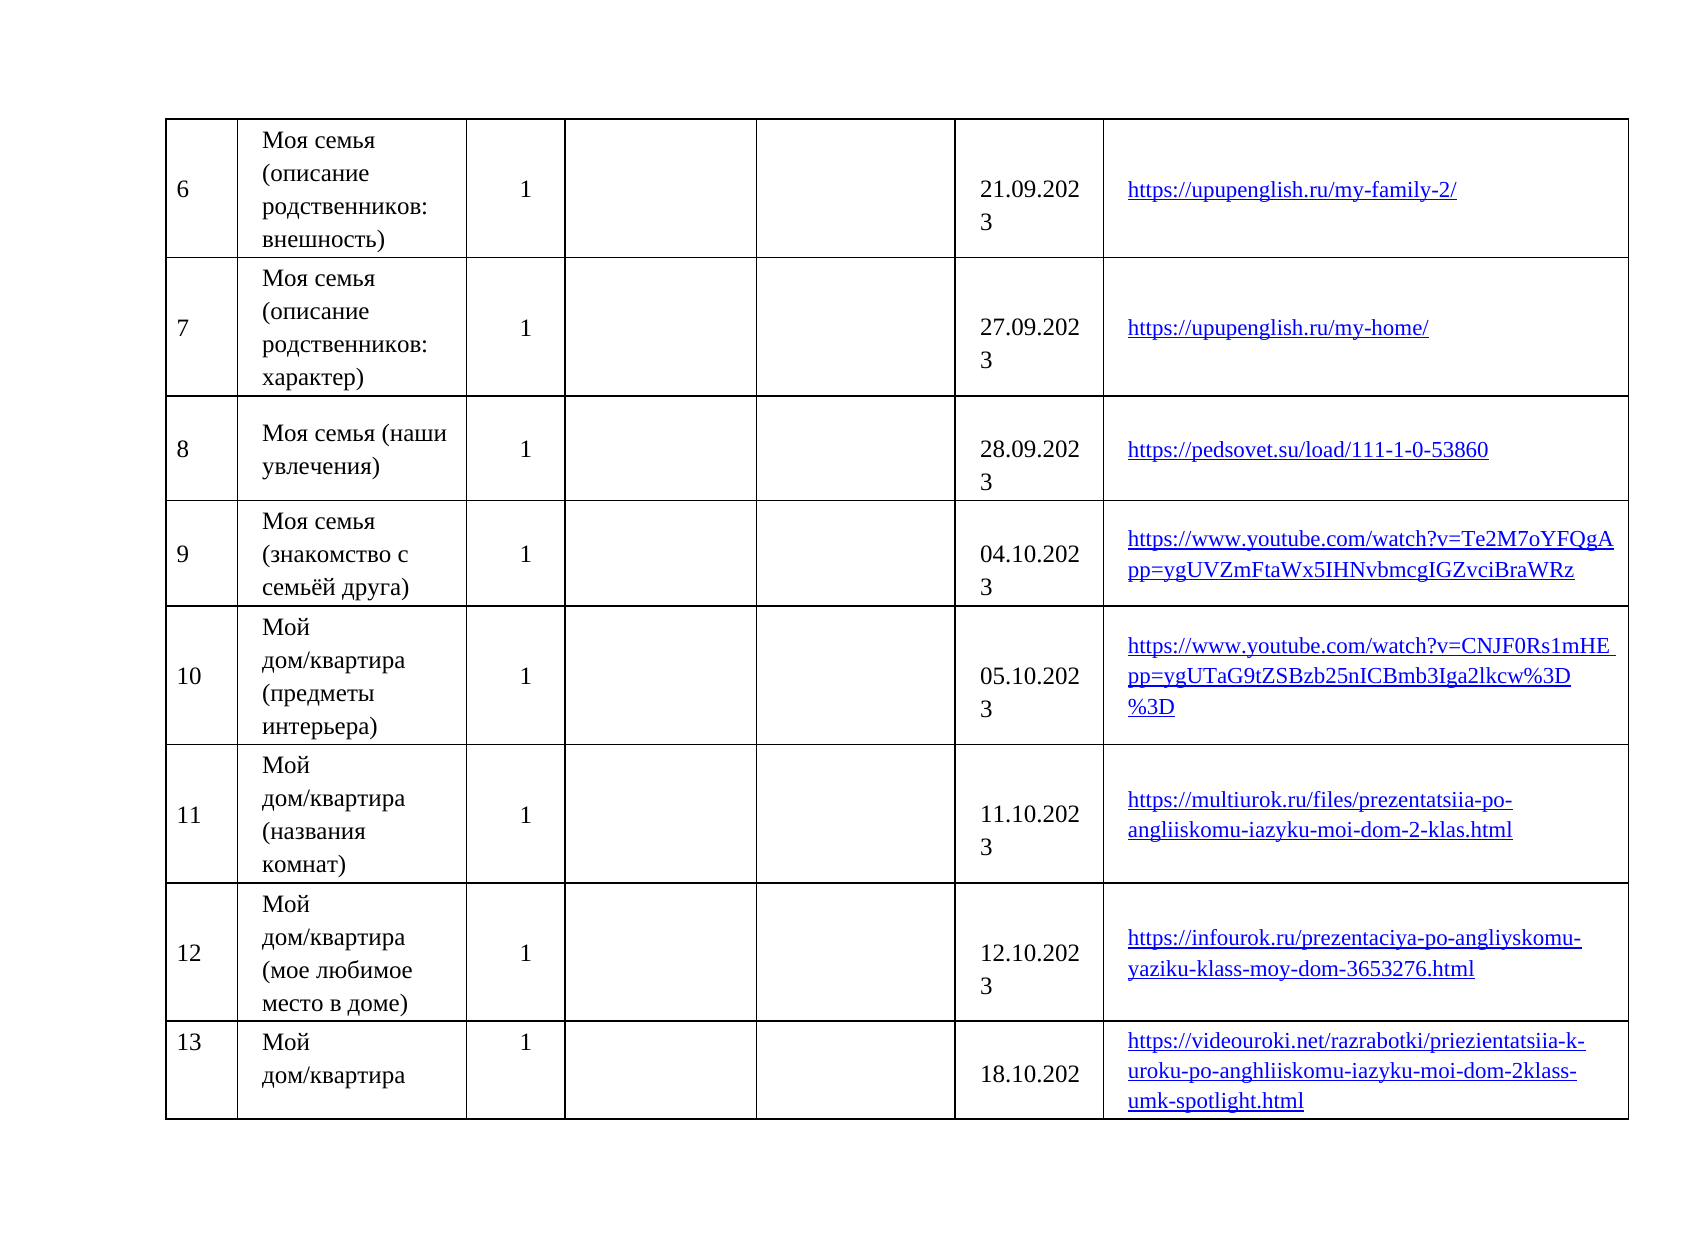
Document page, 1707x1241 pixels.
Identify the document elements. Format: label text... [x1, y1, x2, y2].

table_cell [566, 501, 756, 605]
table_cell 11 [167, 745, 237, 882]
table_cell [566, 258, 756, 395]
table_cell 18.10.2023 [956, 1022, 1103, 1118]
table_cell [757, 745, 954, 882]
table_cell [757, 501, 954, 605]
table_cell 7 [167, 258, 237, 395]
table_cell 04.10.2023 [956, 501, 1103, 605]
table_cell Мой дом/квартира (предметы интерьера) [238, 607, 466, 743]
table_cell 8 [167, 397, 237, 500]
table_cell Моя семья (наши увлечения) [238, 397, 466, 500]
table_cell 1 [467, 397, 564, 500]
table_cell 12 [167, 884, 237, 1020]
table_cell [757, 120, 954, 257]
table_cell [238, 1022, 466, 1118]
table_cell [757, 397, 954, 500]
table_cell 1 [467, 501, 564, 605]
table_cell 1 [467, 884, 564, 1020]
table_cell [566, 607, 756, 743]
table_cell https://upupenglish.ru/my-family-2/ [1104, 120, 1628, 257]
table_cell 1 [467, 745, 564, 882]
table_cell 11.10.2023 [956, 745, 1103, 882]
table_cell 6 [167, 120, 237, 257]
table_cell Мой дом/квартира (названия комнат) [238, 745, 466, 882]
table_cell https://multiurok.ru/files/prezentatsiia-po-angliiskomu-iazyku-moi-dom-2-klas.html [1104, 745, 1628, 882]
table_cell https://pedsovet.su/load/111-1-0-53860 [1104, 397, 1628, 500]
table_cell 27.09.2023 [956, 258, 1103, 395]
table_cell 1 [467, 1022, 564, 1118]
table_cell 13 [167, 1022, 237, 1118]
table_cell https://upupenglish.ru/my-home/ [1104, 258, 1628, 395]
table_cell [757, 884, 954, 1020]
table_cell https://www.youtube.com/watch?v=Te2M7oYFQgA pp=ygUVZmFtaWx5IHNvbmcgIGZvciBraWRz [1104, 501, 1628, 605]
table_cell Моя семья (описание родственников: характер) [238, 258, 466, 395]
table_cell 12.10.2023 [956, 884, 1103, 1020]
table_cell [757, 258, 954, 395]
table_cell 1 [467, 258, 564, 395]
table_cell https://infourok.ru/prezentaciya-po-angliyskomu-yaziku-klass-moy-dom-3653276.html [1104, 884, 1628, 1020]
table_cell [566, 397, 756, 500]
table_cell Моя семья (знакомство с семьёй друга) [238, 501, 466, 605]
table_cell 21.09.2023 [956, 120, 1103, 257]
table_cell [757, 1022, 954, 1118]
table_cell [1104, 1022, 1628, 1118]
table_cell Мой дом/квартира (мое любимое место в доме) [238, 884, 466, 1020]
table_cell https://www.youtube.com/watch?v=CNJF0Rs1mHE pp=ygUTaG9tZSBzb25nICBmb3Iga2lkcw%3D%3D [1104, 607, 1628, 743]
table_cell 05.10.2023 [956, 607, 1103, 743]
table_cell 1 [467, 607, 564, 743]
table_cell 10 [167, 607, 237, 743]
table_cell Моя семья (описание родственников: внешность) [238, 120, 466, 257]
table_cell [566, 745, 756, 882]
table_cell [757, 607, 954, 743]
table_cell 9 [167, 501, 237, 605]
table_cell [566, 1022, 756, 1118]
table_cell 28.09.2023 [956, 397, 1103, 500]
table_cell [566, 120, 756, 257]
table_cell 1 [467, 120, 564, 257]
table_cell [566, 884, 756, 1020]
